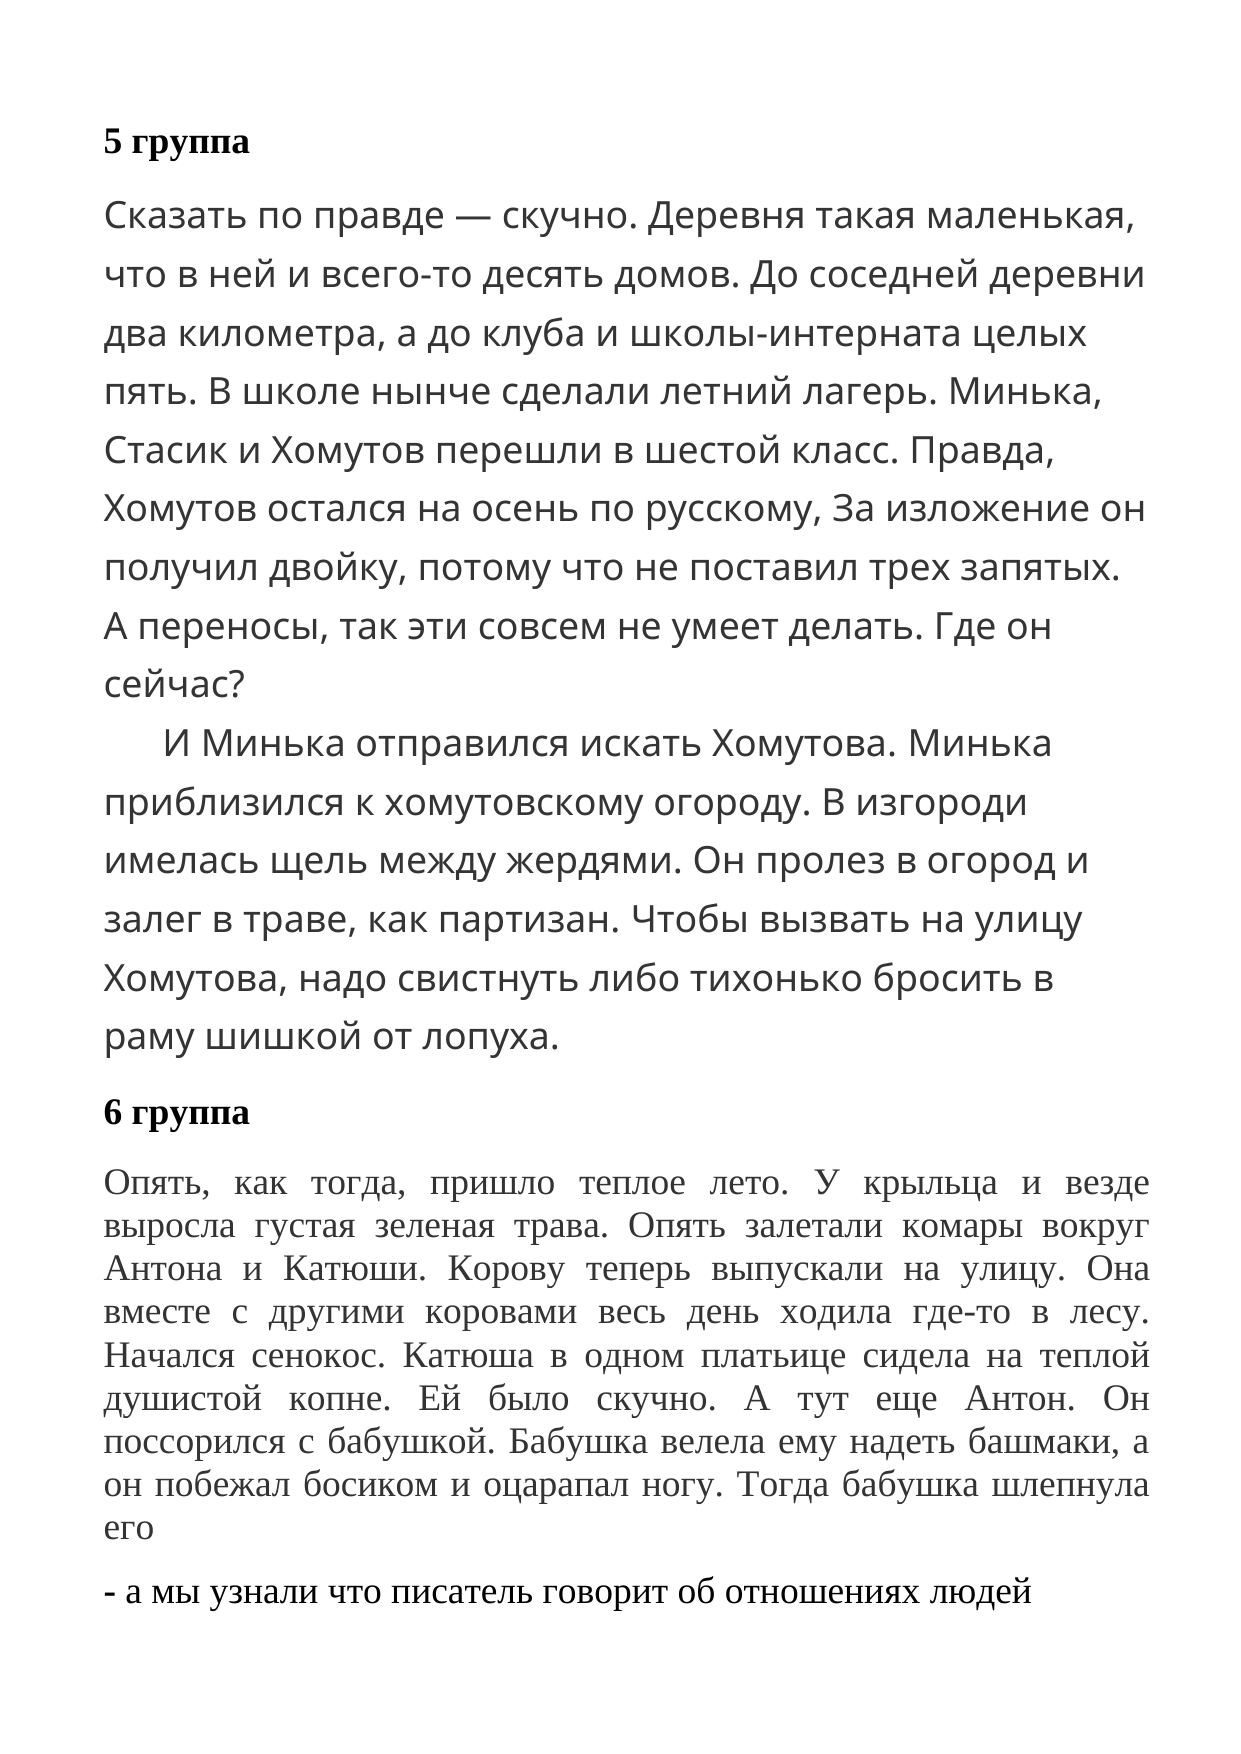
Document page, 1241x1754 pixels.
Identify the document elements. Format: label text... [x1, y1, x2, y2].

text Опять, как тогда, пришло теплое лето. У крыльца и везде выросла густая зеленая трава. Опять залетали комары вокруг Антона и Катюши. Корову теперь выпускали на улицу. Она вместе с другими коровами весь день ходила где-то в лесу. Начался сенокос. Катюша в одном платьице сидела на теплой душистой копне. Ей было скучно. А тут еще Антон. Он поссорился с бабушкой. Бабушка велела ему надеть башмаки, а он побежал босиком и оцарапал ногу. Тогда бабушка шлепнула его [103, 1504, 1152, 1548]
text 5 группа [103, 118, 1152, 161]
text 6 группа [103, 1089, 1152, 1132]
text - а мы узнали что писатель говорит об отношениях людей [103, 1568, 1152, 1612]
text Сказать по правде — скучно. Деревня такая маленькая, что в ней и всего-то десять домов. До соседней деревни два километра, а до клуба и школы-интерната целых пять. В школе нынче сделали летний лагерь. Минька, Стасик и Хомутов перешли в шестой класс. Правда, Хомутов остался на осень по русскому, За изложение он получил двойку, потому что не поставил трех запятых. А переносы, так эти совсем не умеет делать. Где он сейчас? И Минька отправился искать Хомутова. Минька приблизился к хомутовскому огороду. В изгороди имелась щель между жердями. Он пролез в огород и залег в траве, как партизан. Чтобы вызвать на улицу Хомутова, надо свистнуть либо тихонько бросить в раму шишкой от лопуха. [103, 188, 1152, 1061]
